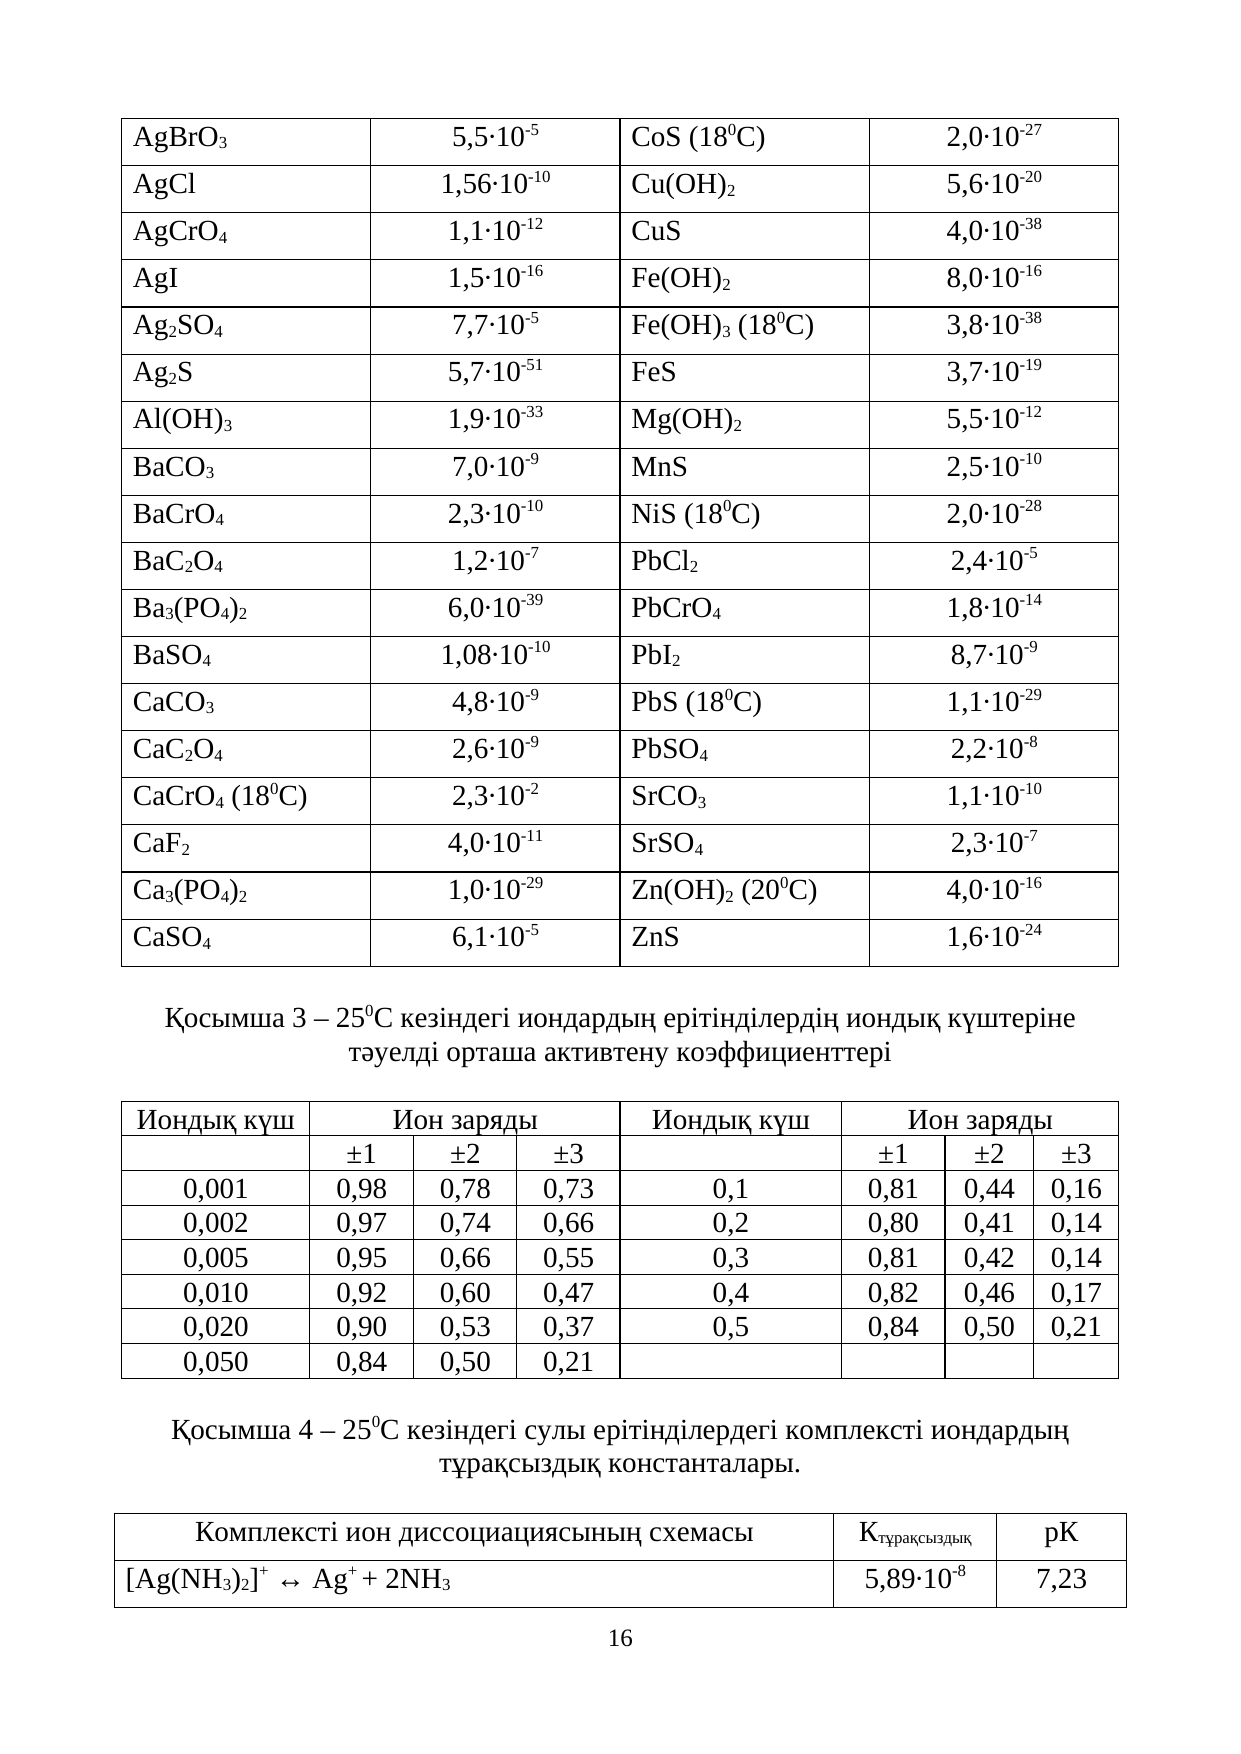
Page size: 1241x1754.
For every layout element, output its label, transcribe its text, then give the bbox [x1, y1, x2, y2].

table_cell 1,8∙10-14 [870, 590, 1118, 636]
table_cell BaSO4 [122, 637, 370, 683]
table_cell Zn(OH)2 (200C) [621, 873, 869, 918]
table_cell 5,6∙10-20 [870, 166, 1118, 212]
table_cell 0,78 [414, 1171, 516, 1204]
table_cell 0,80 [842, 1206, 944, 1239]
table_cell AgI [122, 260, 370, 306]
table_cell AgCrO4 [122, 213, 370, 259]
table_cell 0,21 [517, 1344, 619, 1377]
table_cell Ag2SO4 [122, 308, 370, 353]
table_cell 0,81 [842, 1171, 944, 1204]
table_cell 0,16 [1034, 1171, 1118, 1204]
table_cell 8,7∙10-9 [870, 637, 1118, 683]
table_header Ктұрақсыздық [834, 1514, 996, 1560]
table_cell 5,5∙10-5 [371, 119, 619, 165]
table_cell 0,84 [310, 1344, 413, 1377]
table_cell CaCrO4 (180C) [122, 778, 370, 824]
table_cell ±3 [1034, 1136, 1118, 1170]
table_cell Cu(OH)2 [621, 166, 869, 212]
table_cell 3,7∙10-19 [870, 355, 1118, 401]
table_cell 0,001 [122, 1171, 309, 1204]
table_cell AgBrO3 [122, 119, 370, 165]
table_cell 0,50 [414, 1344, 516, 1377]
table_cell Fe(OH)3 (180C) [621, 308, 869, 353]
table_cell 0,3 [621, 1240, 841, 1274]
table_cell 0,66 [414, 1240, 516, 1274]
table_cell 0,81 [842, 1240, 944, 1274]
table_cell ±2 [946, 1136, 1033, 1170]
table_cell CaSO4 [122, 920, 370, 966]
table_cell 2,6∙10-9 [371, 731, 619, 777]
table_cell 1,1∙10-29 [870, 684, 1118, 730]
table_cell 5,89∙10-8 [834, 1561, 996, 1607]
table_cell 0,60 [414, 1275, 516, 1308]
table_cell 0,66 [517, 1206, 619, 1239]
table_cell Fe(OH)2 [621, 260, 869, 306]
table_cell CuS [621, 213, 869, 259]
table_cell Al(OH)3 [122, 402, 370, 448]
table_cell 8,0∙10-16 [870, 260, 1118, 306]
table_cell 0,41 [946, 1206, 1033, 1239]
table_cell 0,1 [621, 1171, 841, 1204]
table_cell 2,5∙10-10 [870, 449, 1118, 495]
table_cell ±1 [842, 1136, 944, 1170]
table_cell 5,5∙10-12 [870, 402, 1118, 448]
table_cell 4,0∙10-38 [870, 213, 1118, 259]
table_cell 0,46 [946, 1275, 1033, 1308]
table_cell ±3 [517, 1136, 619, 1170]
table_cell 0,44 [946, 1171, 1033, 1204]
table_cell 0,82 [842, 1275, 944, 1308]
table_cell 0,050 [122, 1344, 309, 1377]
table_cell PbS (180C) [621, 684, 869, 730]
table_cell 0,55 [517, 1240, 619, 1274]
table_cell 4,8∙10-9 [371, 684, 619, 730]
table_cell 1,9∙10-33 [371, 402, 619, 448]
table_cell [122, 1136, 309, 1170]
table_cell 1,2∙10-7 [371, 543, 619, 589]
table_cell [946, 1344, 1033, 1377]
table_cell 2,4∙10-5 [870, 543, 1118, 589]
table_cell 2,3∙10-10 [371, 496, 619, 542]
table_cell 5,7∙10-51 [371, 355, 619, 401]
table_cell 0,47 [517, 1275, 619, 1308]
table_cell 1,1∙10-10 [870, 778, 1118, 824]
table_cell [Ag(NH3)2]+ ↔ Ag+ + 2NH3 [115, 1561, 833, 1607]
table_cell CaF2 [122, 825, 370, 871]
table_cell 2,0∙10-27 [870, 119, 1118, 165]
table_cell 4,0∙10-11 [371, 825, 619, 871]
table_cell Ba3(PO4)2 [122, 590, 370, 636]
table_cell PbCl2 [621, 543, 869, 589]
table_cell NiS (180C) [621, 496, 869, 542]
table_cell 2,0∙10-28 [870, 496, 1118, 542]
table_cell ±2 [414, 1136, 516, 1170]
table_cell 2,3∙10-2 [371, 778, 619, 824]
table_cell PbCrO4 [621, 590, 869, 636]
table_cell CaC2O4 [122, 731, 370, 777]
table_cell PbI2 [621, 637, 869, 683]
table_cell 0,97 [310, 1206, 413, 1239]
table_cell 0,74 [414, 1206, 516, 1239]
table_cell FeS [621, 355, 869, 401]
table_cell 0,50 [946, 1309, 1033, 1343]
table_cell [621, 1344, 841, 1377]
table_cell 1,1∙10-12 [371, 213, 619, 259]
table_cell 0,42 [946, 1240, 1033, 1274]
table_cell 6,0∙10-39 [371, 590, 619, 636]
table_cell 1,6∙10-24 [870, 920, 1118, 966]
table_cell CoS (180C) [621, 119, 869, 165]
table_header Иондық күш [122, 1102, 309, 1135]
table_cell Ca3(PO4)2 [122, 873, 370, 918]
table_cell 1,08∙10-10 [371, 637, 619, 683]
table_cell 1,56∙10-10 [371, 166, 619, 212]
table_cell [842, 1344, 944, 1377]
table_cell Mg(OH)2 [621, 402, 869, 448]
table_cell 0,92 [310, 1275, 413, 1308]
table_cell SrSO4 [621, 825, 869, 871]
table_cell 7,23 [997, 1561, 1126, 1607]
table_cell CaCO3 [122, 684, 370, 730]
table_cell 6,1∙10-5 [371, 920, 619, 966]
table_cell 0,005 [122, 1240, 309, 1274]
table_header Ион заряды [310, 1102, 619, 1135]
table_cell 0,90 [310, 1309, 413, 1343]
table_cell 4,0∙10-16 [870, 873, 1118, 918]
table_cell 0,17 [1034, 1275, 1118, 1308]
table_cell 0,4 [621, 1275, 841, 1308]
table_cell 0,73 [517, 1171, 619, 1204]
table_cell 1,5∙10-16 [371, 260, 619, 306]
table_cell BaCO3 [122, 449, 370, 495]
table_cell 3,8∙10-38 [870, 308, 1118, 353]
table_cell 0,84 [842, 1309, 944, 1343]
table_cell 1,0∙10-29 [371, 873, 619, 918]
text Қосымша 4 – 250С кезіндегі сулы ерітінділердегі комплексті иондардың тұрақсыздық константалары. [118, 1412, 1122, 1479]
table_header Ион заряды [842, 1102, 1118, 1135]
table_cell 0,010 [122, 1275, 309, 1308]
table_cell 0,2 [621, 1206, 841, 1239]
table_cell 0,95 [310, 1240, 413, 1274]
table_cell ±1 [310, 1136, 413, 1170]
table_cell 2,2∙10-8 [870, 731, 1118, 777]
text Қосымша 3 – 250С кезіндегі иондардың ерітінділердің иондық күштеріне тәуелді орташа активтену коэффициенттері [118, 1000, 1122, 1067]
table_cell 0,21 [1034, 1309, 1118, 1343]
table_cell SrCO3 [621, 778, 869, 824]
table_cell 2,3∙10-7 [870, 825, 1118, 871]
table_cell [1034, 1344, 1118, 1377]
table_header Иондық күш [621, 1102, 841, 1135]
table_header рК [997, 1514, 1126, 1560]
table_cell 0,14 [1034, 1206, 1118, 1239]
table_header Комплексті ион диссоциациясының схемасы [115, 1514, 833, 1560]
table_cell PbSO4 [621, 731, 869, 777]
table_cell 0,53 [414, 1309, 516, 1343]
table_cell 0,020 [122, 1309, 309, 1343]
table_cell ZnS [621, 920, 869, 966]
table_cell BaC2O4 [122, 543, 370, 589]
table_cell 0,98 [310, 1171, 413, 1204]
table_cell BaCrO4 [122, 496, 370, 542]
table_cell Ag2S [122, 355, 370, 401]
table_cell [621, 1136, 841, 1170]
table_cell 0,37 [517, 1309, 619, 1343]
table_cell AgCl [122, 166, 370, 212]
table_cell 0,5 [621, 1309, 841, 1343]
table_cell 7,0∙10-9 [371, 449, 619, 495]
table_cell 0,14 [1034, 1240, 1118, 1274]
table_cell 0,002 [122, 1206, 309, 1239]
table_cell 7,7∙10-5 [371, 308, 619, 353]
table_cell MnS [621, 449, 869, 495]
